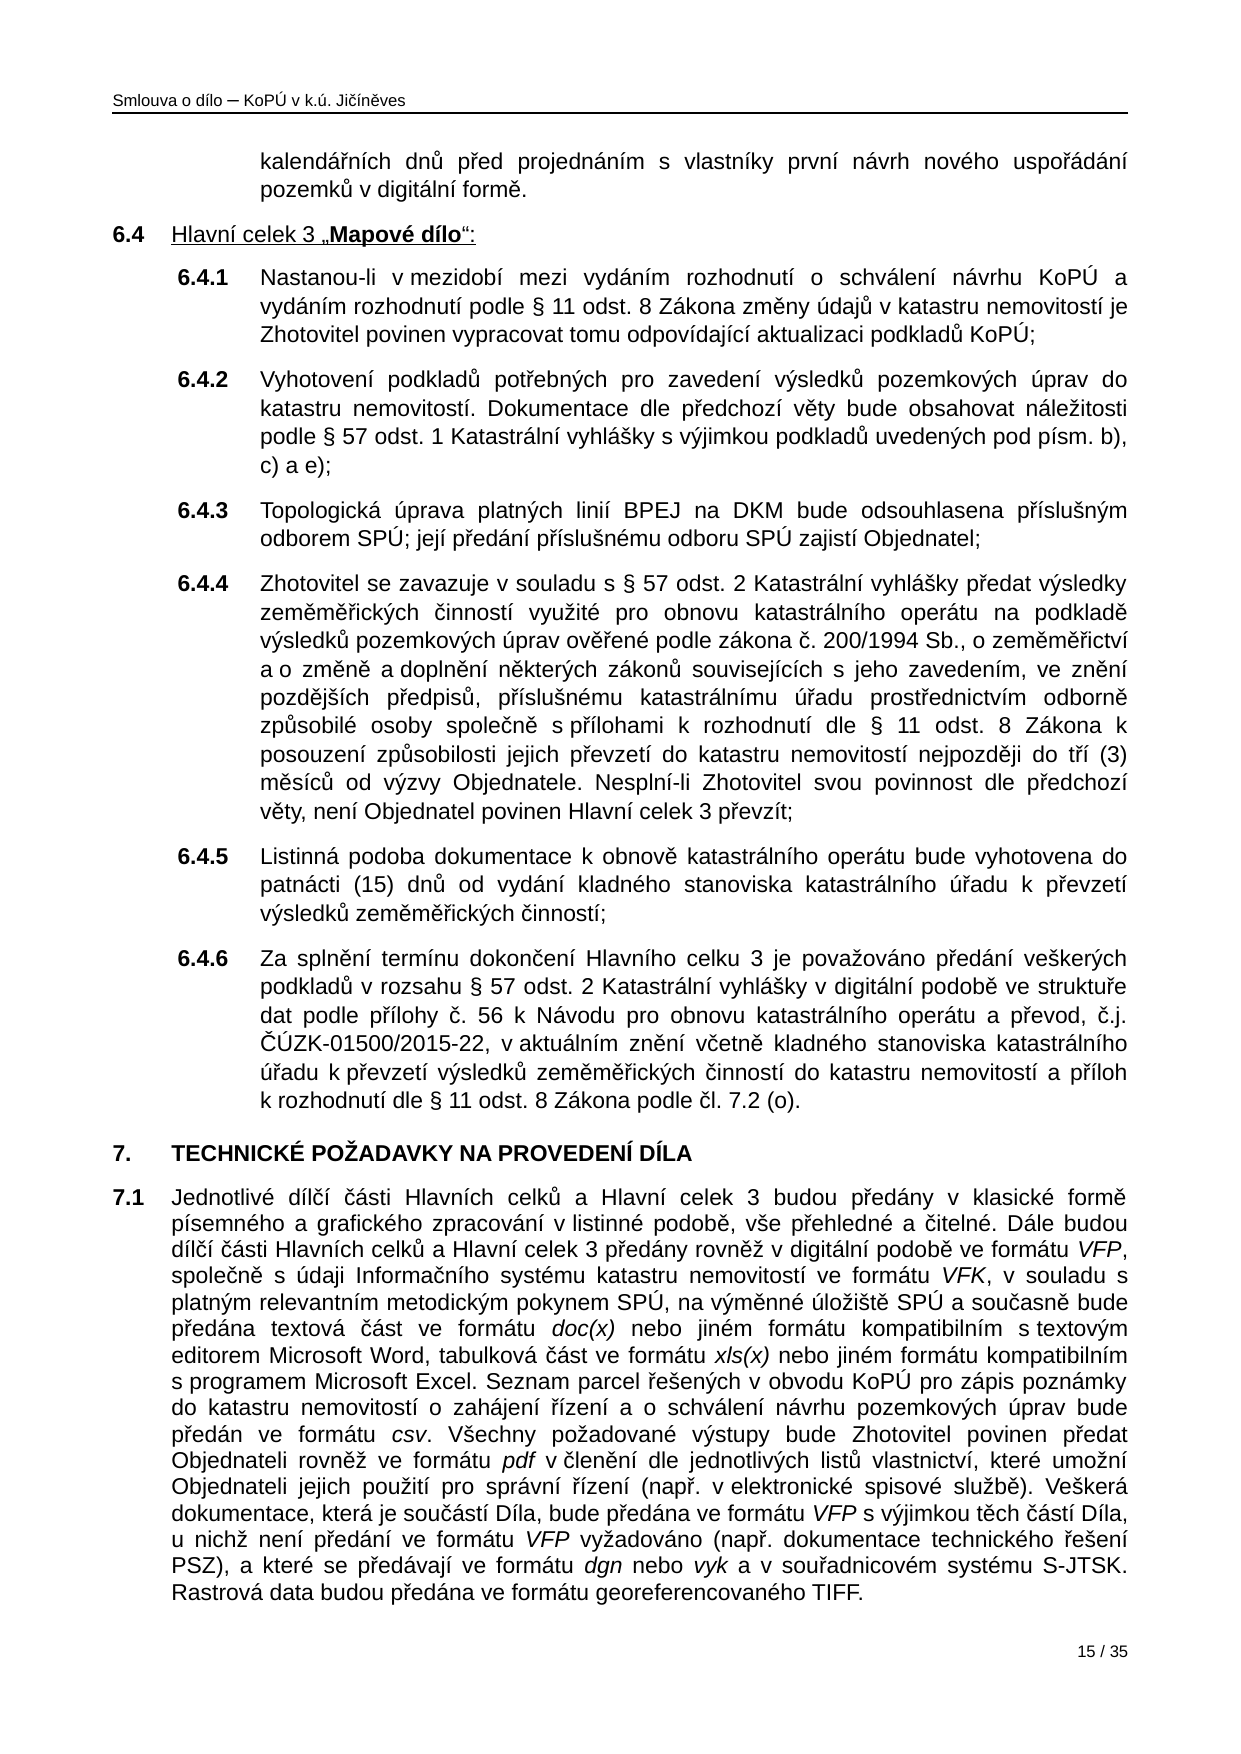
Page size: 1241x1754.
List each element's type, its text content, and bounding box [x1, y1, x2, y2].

text Technické požadavky na provedení díla [112, 1140, 1128, 1167]
text Zhotovitel se zavazuje v souladu s § 57 odst. 2 Katastrální vyhlášky předat výsledky zeměměřických činností využité pro obnovu katastrálního operátu na podkladě výsledků pozemkových úprav ověřené podle zákona č. 200/1994 Sb., o zeměměřictví a o změně a doplnění některých zákonů souvisejících s jeho zavedením, ve znění pozdějších předpisů, příslušnému katastrálnímu úřadu prostřednictvím odborně způsobilé osoby společně s přílohami k rozhodnutí dle § 11 odst. 8 Zákona k posouzení způsobilosti jejich převzetí do katastru nemovitostí nejpozději do tří (3) měsíců od výzvy Objednatele. Nesplní-li Zhotovitel svou povinnost dle předchozí věty, není Objednatel povinen Hlavní celek 3 převzít; [177, 570, 1128, 824]
text Listinná podoba dokumentace k obnově katastrálního operátu bude vyhotovena do patnácti (15) dnů od vydání kladného stanoviska katastrálního úřadu k převzetí výsledků zeměměřických činností; [177, 843, 1128, 926]
text Nastanou-li v mezidobí mezi vydáním rozhodnutí o schválení návrhu KoPÚ a vydáním rozhodnutí podle § 11 odst. 8 Zákona změny údajů v katastru nemovitostí je Zhotovitel povinen vypracovat tomu odpovídající aktualizaci podkladů KoPÚ; [177, 264, 1128, 347]
text Topologická úprava platných linií BPEJ na DKM bude odsouhlasena příslušným odborem SPÚ; její předání příslušnému odboru SPÚ zajistí Objednatel; [177, 497, 1128, 551]
text Jednotlivé dílčí části Hlavních celků a Hlavní celek 3 budou předány v klasické formě písemného a grafického zpracování v listinné podobě, vše přehledné a čitelné. Dále budou dílčí části Hlavních celků a Hlavní celek 3 předány rovněž v digitální podobě ve formátu VFP, společně s údaji Informačního systému katastru nemovitostí ve formátu VFK, v souladu s platným relevantním metodickým pokynem SPÚ, na výměnné úložiště SPÚ a současně bude předána textová část ve formátu doc(x) nebo jiném formátu kompatibilním s textovým editorem Microsoft Word, tabulková část ve formátu xls(x) nebo jiném formátu kompatibilním s programem Microsoft Excel. Seznam parcel řešených v obvodu KoPÚ pro zápis poznámky do katastru nemovitostí o zahájení řízení a o schválení návrhu pozemkových úprav bude předán ve formátu csv. Všechny požadované výstupy bude Zhotovitel povinen předat Objednateli rovněž ve formátu pdf v členění dle jednotlivých listů vlastnictví, které umožní Objednateli jejich použití pro správní řízení (např. v elektronické spisové službě). Veškerá dokumentace, která je součástí Díla, bude předána ve formátu VFP s výjimkou těch částí Díla, u nichž není předání ve formátu VFP vyžadováno (např. dokumentace technického řešení PSZ), a které se předávají ve formátu dgn nebo vyk a v souřadnicovém systému S-JTSK. Rastrová data budou předána ve formátu georeferencovaného TIFF. [112, 1183, 1128, 1605]
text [177, 148, 1128, 202]
text Za splnění termínu dokončení Hlavního celku 3 je považováno předání veškerých podkladů v rozsahu § 57 odst. 2 Katastrální vyhlášky v digitální podobě ve struktuře dat podle přílohy č. 56 k Návodu pro obnovu katastrálního operátu a převod, č.j. ČÚZK-01500/2015-22, v aktuálním znění včetně kladného stanoviska katastrálního úřadu k převzetí výsledků zeměměřických činností do katastru nemovitostí a příloh k rozhodnutí dle § 11 odst. 8 Zákona podle čl. 7.2 (o). [177, 945, 1128, 1113]
text Hlavní celek 3 „Mapové dílo“: [112, 221, 1128, 248]
text Vyhotovení podkladů potřebných pro zavedení výsledků pozemkových úprav do katastru nemovitostí. Dokumentace dle předchozí věty bude obsahovat náležitosti podle § 57 odst. 1 Katastrální vyhlášky s výjimkou podkladů uvedených pod písm. b), c) a e); [177, 366, 1128, 478]
